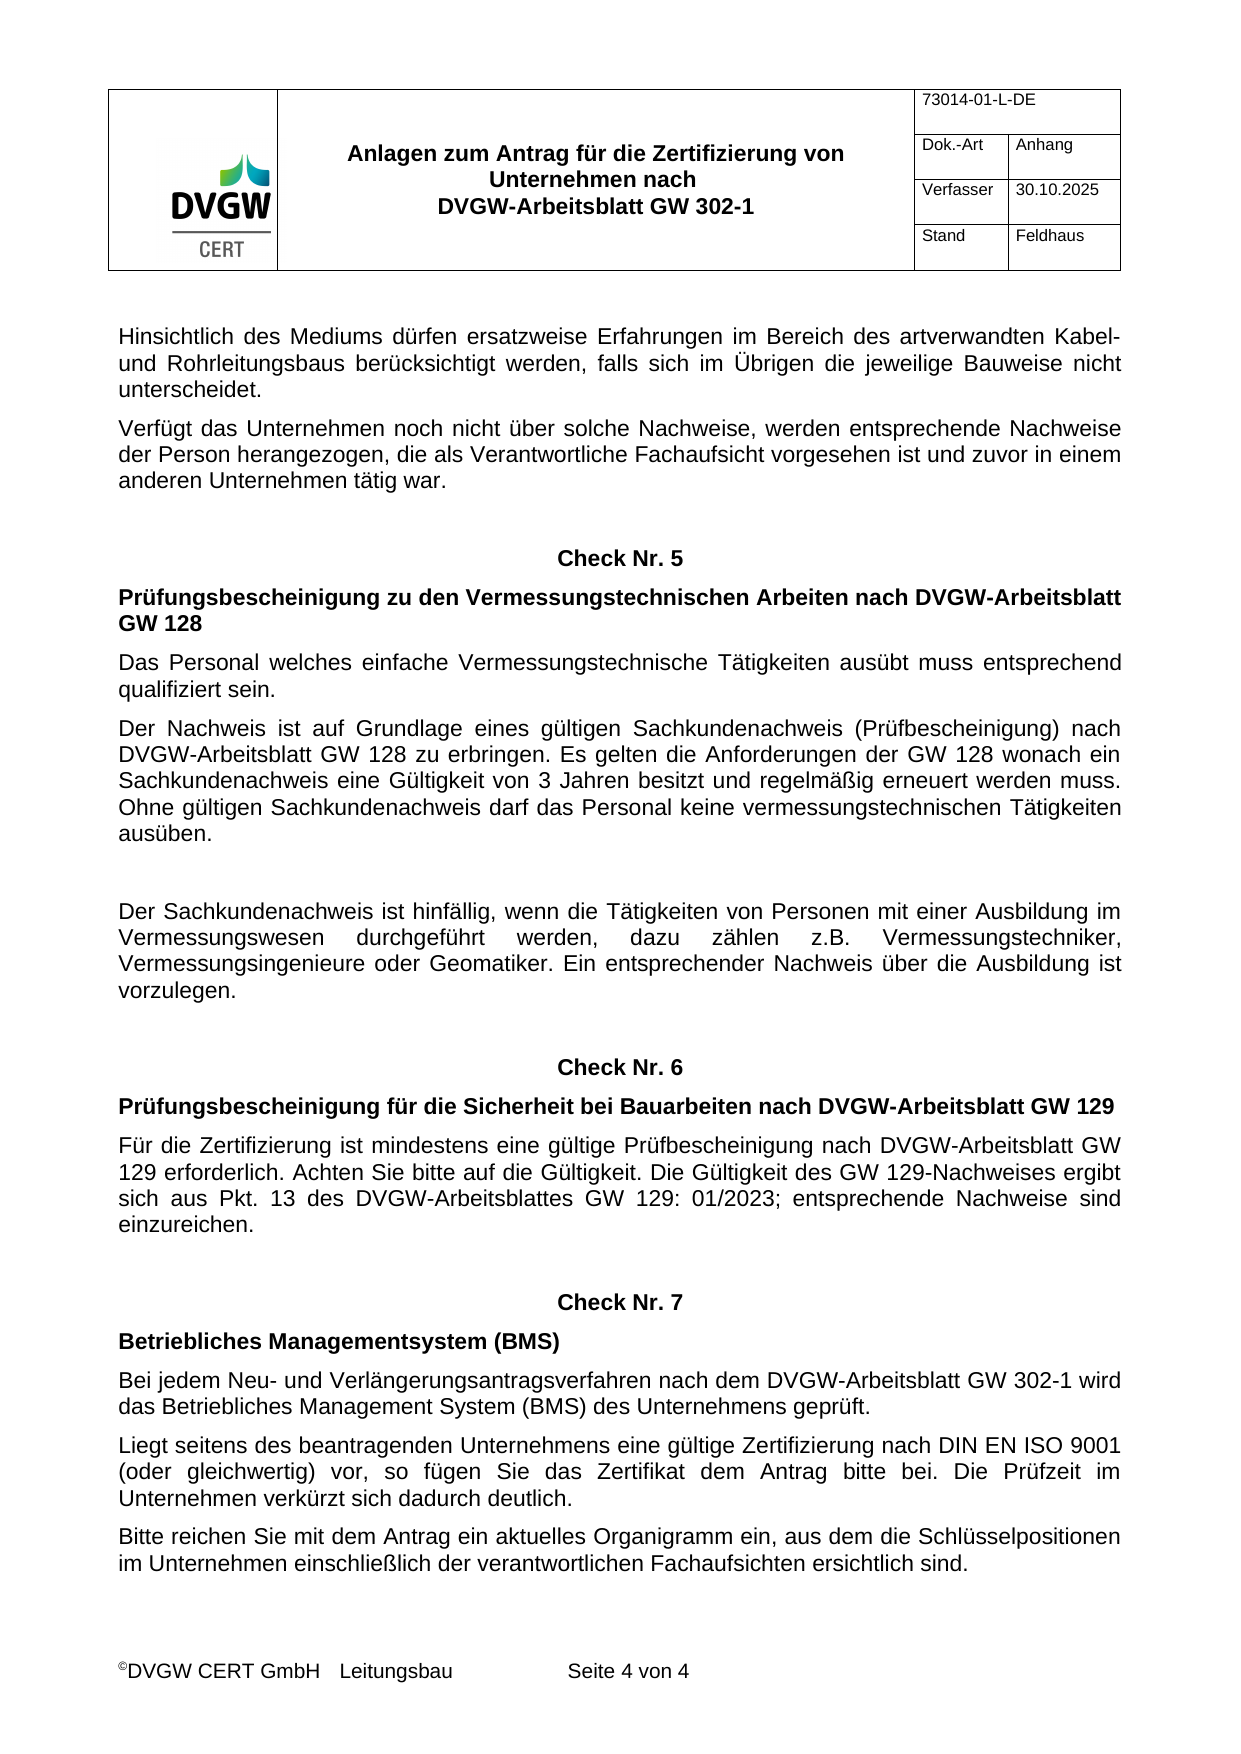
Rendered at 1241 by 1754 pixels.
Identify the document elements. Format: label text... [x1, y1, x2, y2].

text Der Sachkundenachweis ist hinfällig, wenn die Tätigkeiten von Personen mit einer Ausbildung im Vermessungswesen durchgeführt werden, dazu zählen z.B. Vermessungstechniker, Vermessungsingenieure oder Geomatiker. Ein entsprechender Nachweis über die Ausbildung ist vorzulegen. [118, 898, 1122, 1003]
text Check Nr. 5 [118, 545, 1122, 572]
text Prüfungsbescheinigung für die Sicherheit bei Bauarbeiten nach DVGW-Arbeitsblatt GW 129 [118, 1093, 1122, 1119]
text Check Nr. 7 [118, 1289, 1122, 1315]
text Der Nachweis ist auf Grundlage eines gültigen Sachkundenachweis (Prüfbescheinigung) nach DVGW-Arbeitsblatt GW 128 zu erbringen. Es gelten die Anforderungen der GW 128 wonach ein Sachkundenachweis eine Gültigkeit von 3 Jahren besitzt und regelmäßig erneuert werden muss. Ohne gültigen Sachkundenachweis darf das Personal keine vermessungstechnischen Tätigkeiten ausüben. [118, 714, 1122, 846]
text Verfügt das Unternehmen noch nicht über solche Nachweise, werden entsprechende Nachweise der Person herangezogen, die als Verantwortliche Fachaufsicht vorgesehen ist und zuvor in einem anderen Unternehmen tätig war. [118, 415, 1122, 494]
text Check Nr. 6 [118, 1054, 1122, 1081]
picture [156, 138, 277, 263]
text Für die Zertifizierung ist mindestens eine gültige Prüfbescheinigung nach DVGW-Arbeitsblatt GW 129 erforderlich. Achten Sie bitte auf die Gültigkeit. Die Gültigkeit des GW 129-Nachweises ergibt sich aus Pkt. 13 des DVGW-Arbeitsblattes GW 129: 01/2023; entsprechende Nachweise sind einzureichen. [118, 1132, 1122, 1237]
text Bei jedem Neu- und Verlängerungsantragsverfahren nach dem DVGW-Arbeitsblatt GW 302-1 wird das Betriebliches Management System (BMS) des Unternehmens geprüft. [118, 1367, 1122, 1419]
text Betriebliches Managementsystem (BMS) [118, 1328, 1122, 1354]
text Liegt seitens des beantragenden Unternehmens eine gültige Zertifizierung nach DIN EN ISO 9001 (oder gleichwertig) vor, so fügen Sie das Zertifikat dem Antrag bitte bei. Die Prüfzeit im Unternehmen verkürzt sich dadurch deutlich. [118, 1432, 1122, 1511]
text Hinsichtlich des Mediums dürfen ersatzweise Erfahrungen im Bereich des artverwandten Kabel- und Rohrleitungsbaus berücksichtigt werden, falls sich im Übrigen die jeweilige Bauweise nicht unterscheidet. [118, 323, 1122, 402]
picture [278, 138, 287, 263]
text Prüfungsbescheinigung zu den Vermessungstechnischen Arbeiten nach DVGW-Arbeitsblatt GW 128 [118, 584, 1122, 637]
text Das Personal welches einfache Vermessungstechnische Tätigkeiten ausübt muss entsprechend qualifiziert sein. [118, 649, 1122, 702]
text Bitte reichen Sie mit dem Antrag ein aktuelles Organigramm ein, aus dem die Schlüsselpositionen im Unternehmen einschließlich der verantwortlichen Fachaufsichten ersichtlich sind. [118, 1523, 1122, 1576]
